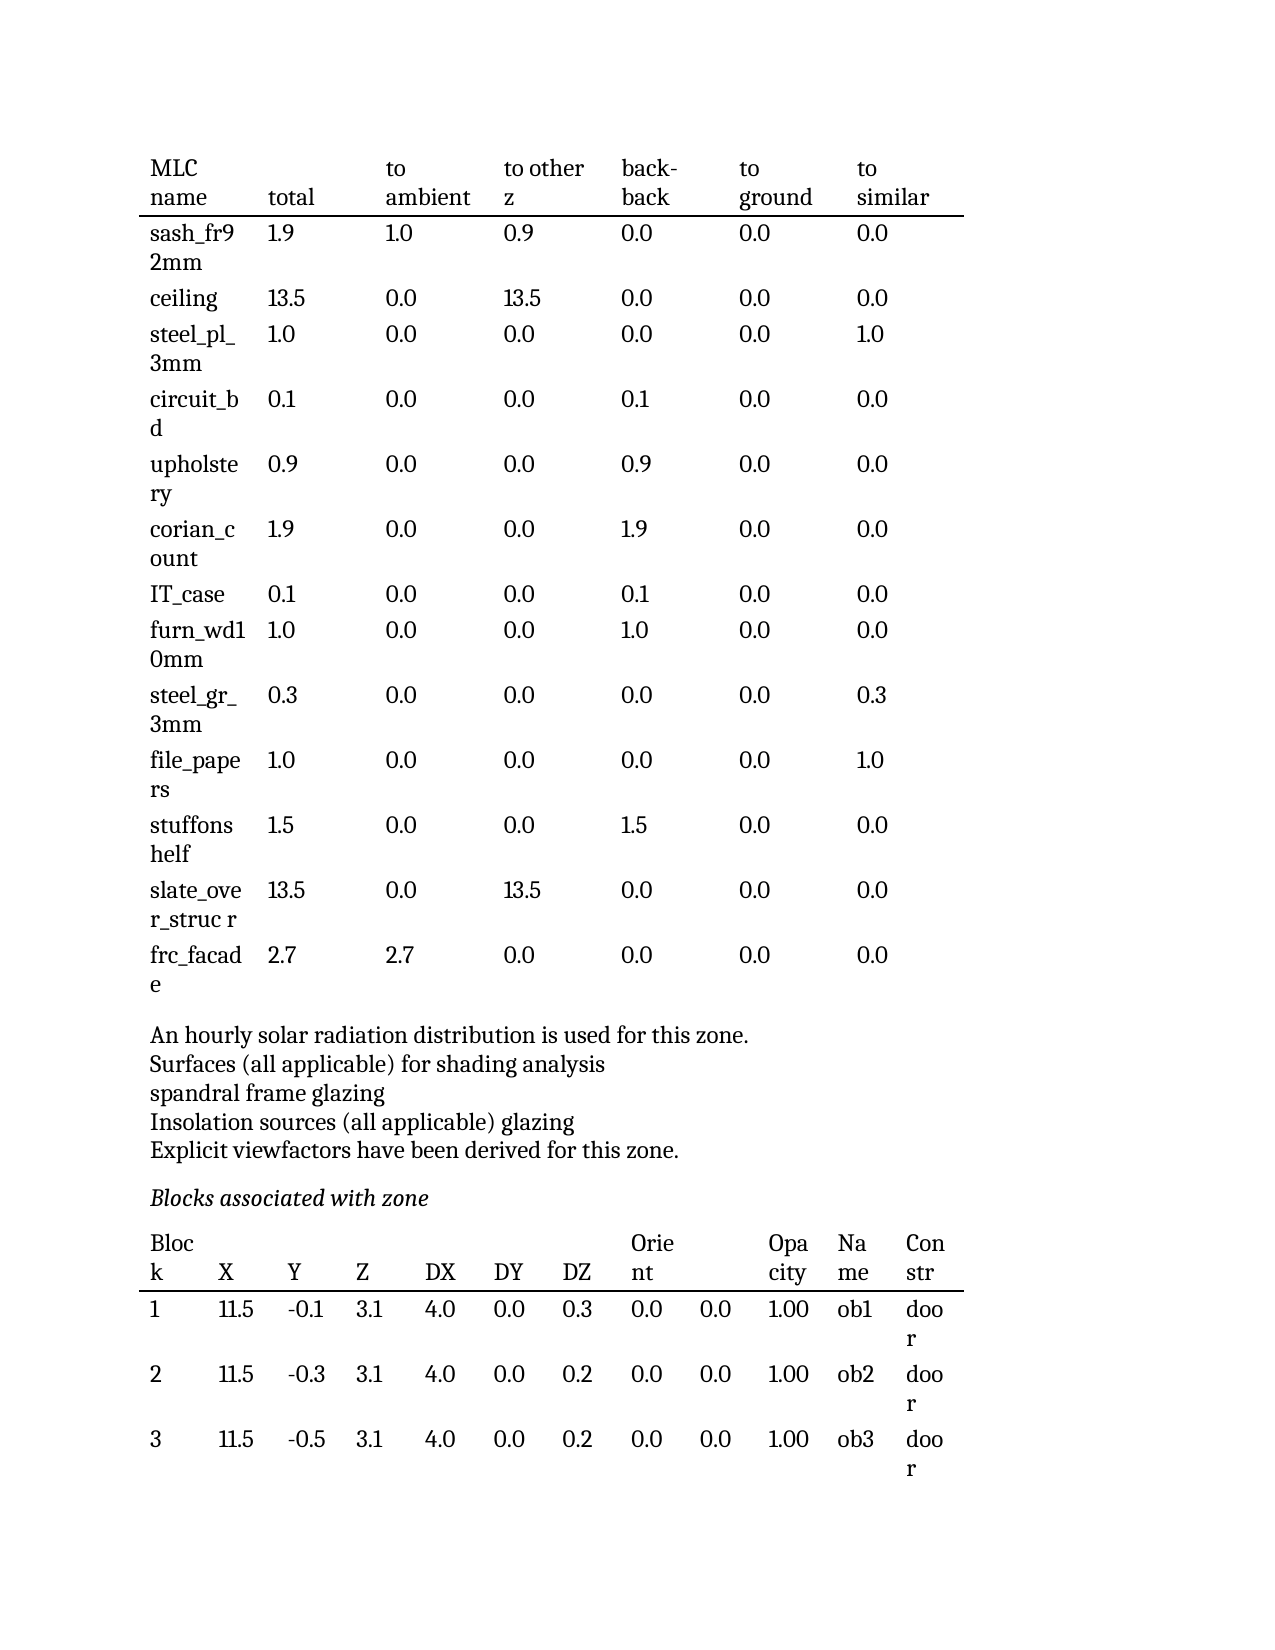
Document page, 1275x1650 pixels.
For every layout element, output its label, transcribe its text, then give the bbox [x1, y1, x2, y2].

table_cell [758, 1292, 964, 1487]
text An hourly solar radiation distribution is used for this zone. Surfaces (all applicable) for shading analysis spandral frame glazing Insolation sources (all applicable) glazing Explicit viewfactors have been derived for this zone. [150, 1021, 1125, 1165]
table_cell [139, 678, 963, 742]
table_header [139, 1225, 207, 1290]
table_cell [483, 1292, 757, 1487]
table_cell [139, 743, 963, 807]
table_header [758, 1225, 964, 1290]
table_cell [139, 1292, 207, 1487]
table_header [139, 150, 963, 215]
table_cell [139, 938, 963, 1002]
text Blocks associated with zone [150, 1184, 1125, 1212]
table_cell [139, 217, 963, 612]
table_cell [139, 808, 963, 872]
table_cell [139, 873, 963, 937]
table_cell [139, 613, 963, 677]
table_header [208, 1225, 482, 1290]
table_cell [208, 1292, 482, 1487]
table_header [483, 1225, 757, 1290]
